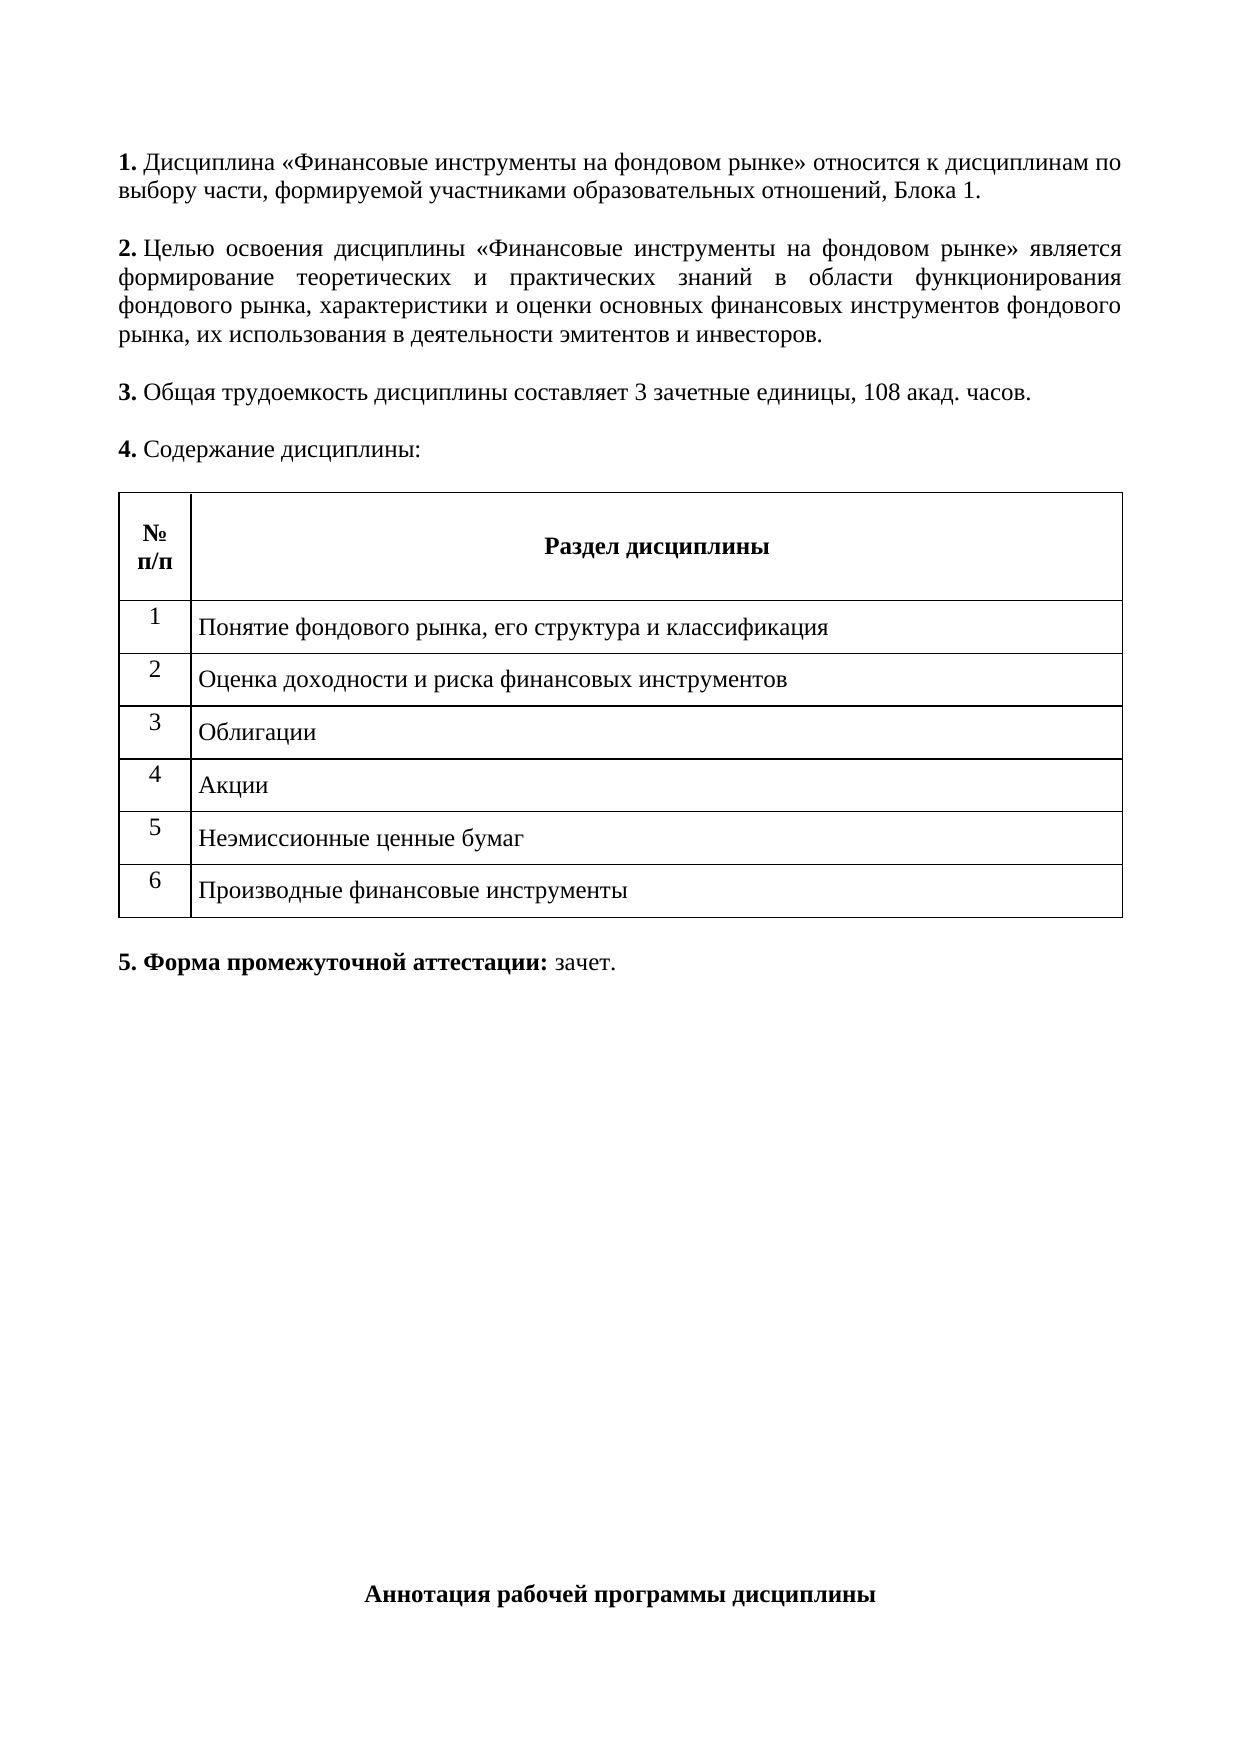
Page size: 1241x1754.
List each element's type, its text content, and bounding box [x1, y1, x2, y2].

text 5. Форма промежуточной аттестации: зачет. [118, 947, 1122, 976]
text 3. Общая трудоемкость дисциплины составляет 3 зачетные единицы, 108 акад. часов. [118, 377, 1122, 406]
table_cell Производные финансовые инструменты [192, 865, 1122, 916]
table_cell 1 [120, 601, 190, 652]
table_cell Облигации [192, 707, 1122, 758]
table_cell 5 [120, 812, 190, 864]
table_cell Оценка доходности и риска финансовых инструментов [192, 654, 1122, 705]
table_header Раздел дисциплины [192, 493, 1122, 599]
table_cell Неэмиссионные ценные бумаг [192, 812, 1122, 864]
table_cell 4 [120, 760, 190, 811]
table_cell 2 [120, 654, 190, 705]
table_cell 6 [120, 865, 190, 916]
text 4. Содержание дисциплины: [118, 434, 1122, 463]
table_cell 3 [120, 707, 190, 758]
table_header № п/п [120, 493, 191, 599]
table_cell Акции [192, 760, 1122, 811]
text 2. Целью освоения дисциплины «Финансовые инструменты на фондовом рынке» является формирование теоретических и практических знаний в области функционирования фондового рынка, характеристики и оценки основных финансовых инструментов фондового рынка, их использования в деятельности эмитентов и инвесторов. [118, 233, 1122, 348]
table_cell Понятие фондового рынка, его структура и классификация [192, 601, 1122, 652]
text 1. Дисциплина «Финансовые инструменты на фондовом рынке» относится к дисциплинам по выбору части, формируемой участниками образовательных отношений, Блока 1. [118, 147, 1122, 204]
text Аннотация рабочей программы дисциплины [118, 1579, 1122, 1608]
